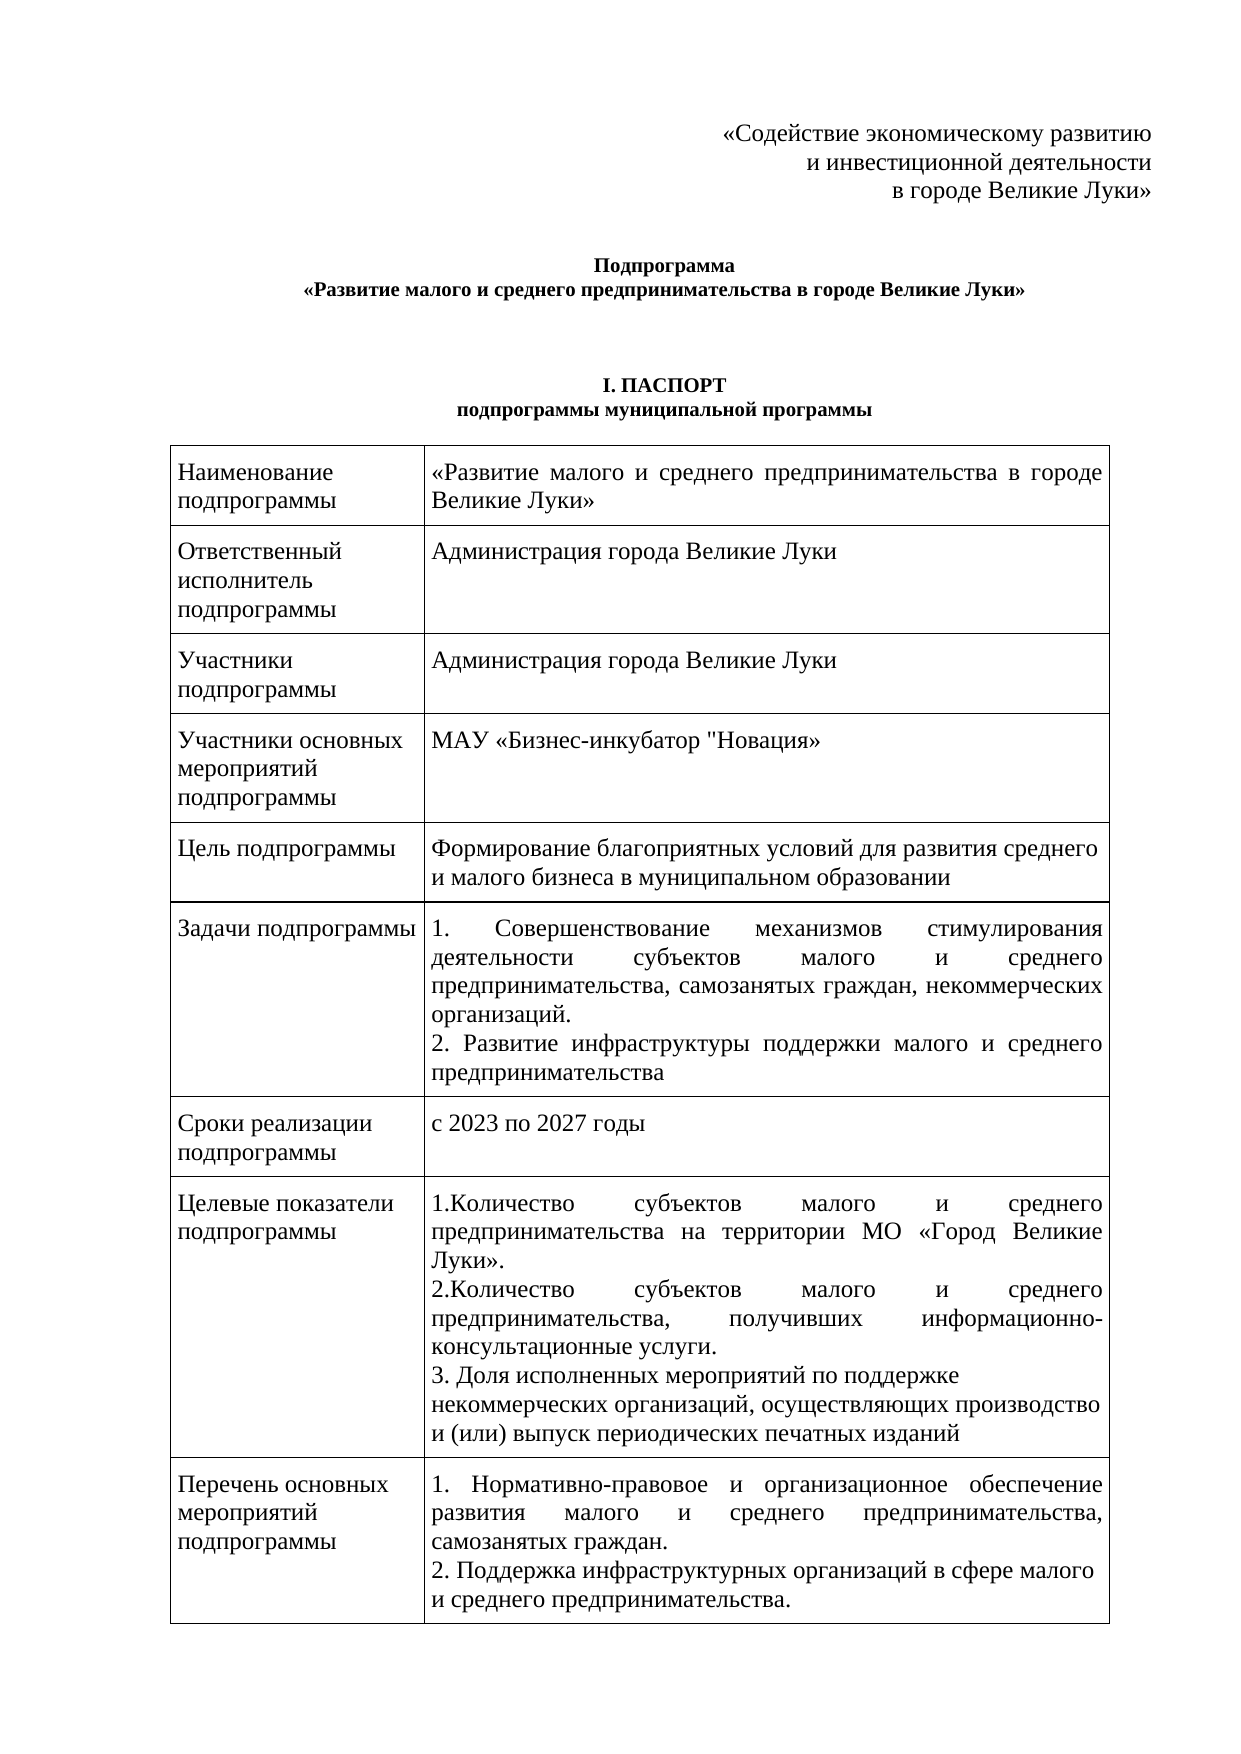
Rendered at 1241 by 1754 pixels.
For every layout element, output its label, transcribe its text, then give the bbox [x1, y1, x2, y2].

table_header Наименование подпрограммы [171, 446, 424, 525]
title подпрограммы муниципальной программы [177, 397, 1152, 421]
title I. ПАСПОРТ [177, 373, 1152, 397]
text в городе Великие Луки» [177, 176, 1152, 204]
table_cell с 2023 по 2027 годы [425, 1097, 1109, 1176]
table_cell Целевые показатели подпрограммы [171, 1177, 424, 1457]
table_cell Участники подпрограммы [171, 634, 424, 713]
table_cell Задачи подпрограммы [171, 903, 424, 1096]
table_header «Развитие малого и среднего предпринимательства в городе Великие Луки» [425, 446, 1109, 525]
table_cell Администрация города Великие Луки [425, 634, 1109, 713]
table_cell Администрация города Великие Луки [425, 526, 1109, 633]
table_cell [425, 1458, 1109, 1623]
table_cell Ответственный исполнитель подпрограммы [171, 526, 424, 633]
text и инвестиционной деятельности [177, 147, 1152, 176]
table_cell Формирование благоприятных условий для развития среднего и малого бизнеса в муниципальном образовании [425, 823, 1109, 901]
table_cell Участники основных мероприятий подпрограммы [171, 714, 424, 822]
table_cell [171, 1458, 424, 1623]
text «Содействие экономическому развитию [177, 118, 1152, 147]
table_cell Сроки реализации подпрограммы [171, 1097, 424, 1176]
table_cell Цель подпрограммы [171, 823, 424, 901]
table_cell 1.Количество субъектов малого и среднего предпринимательства на территории МО «Город Великие Луки». 2.Количество субъектов малого и среднего предпринимательства, получивших информационно-консультационные услуги. 3. Доля исполненных мероприятий по поддержке некоммерческих организаций, осуществляющих производство и (или) выпуск периодических печатных изданий [425, 1177, 1109, 1457]
title Подпрограмма [177, 252, 1152, 277]
table_cell МАУ «Бизнес-инкубатор "Новация» [425, 714, 1109, 822]
title «Развитие малого и среднего предпринимательства в городе Великие Луки» [177, 277, 1152, 301]
table_cell 1. Совершенствование механизмов стимулирования деятельности субъектов малого и среднего предпринимательства, самозанятых граждан, некоммерческих организаций. 2. Развитие инфраструктуры поддержки малого и среднего предпринимательства [425, 903, 1109, 1096]
